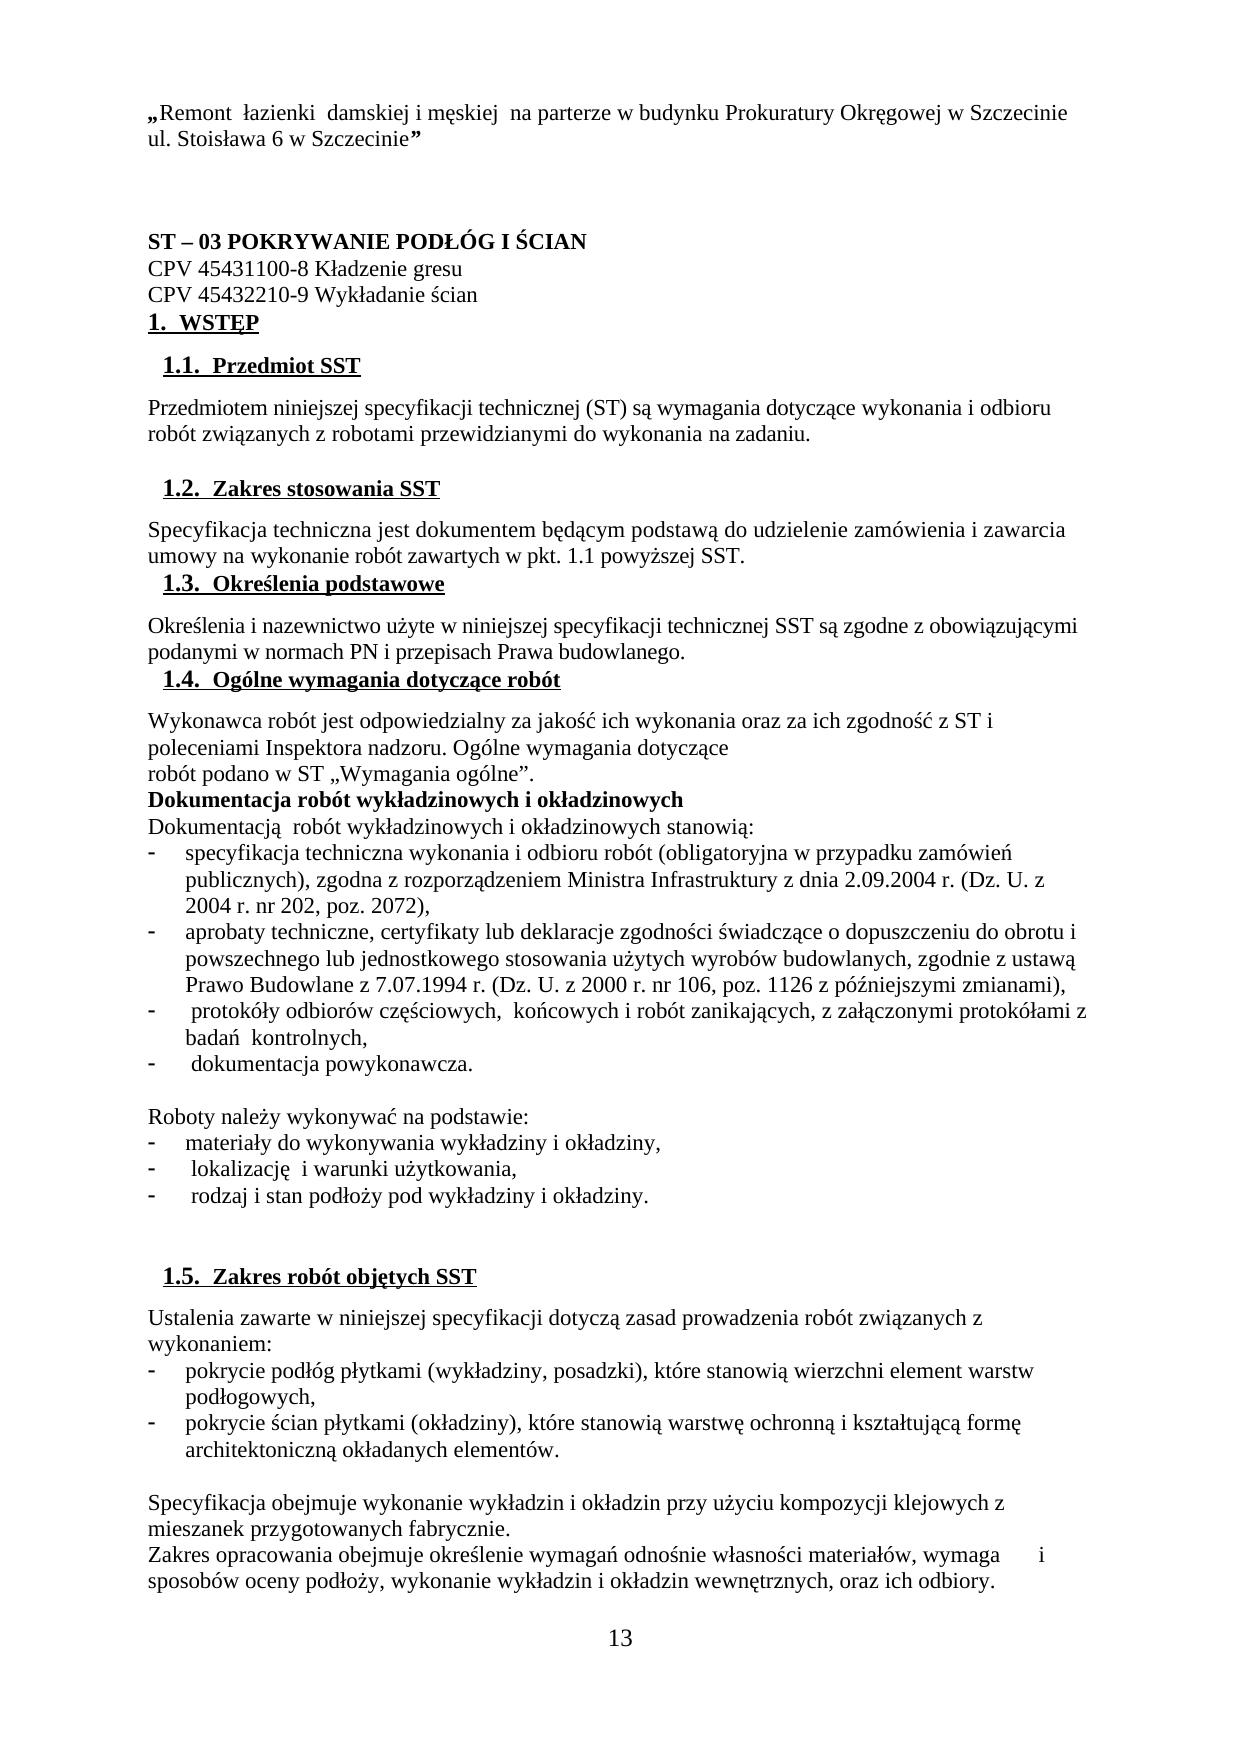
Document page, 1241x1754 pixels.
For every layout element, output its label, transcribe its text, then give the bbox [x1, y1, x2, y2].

text ST – 03 POKRYWANIE PODŁÓG I ŚCIAN [148, 228, 1093, 255]
text Specyfikacja techniczna jest dokumentem będącym podstawą do udzielenie zamówienia i zawarcia umowy na wykonanie robót zawartych w pkt. 1.1 powyższej SST. [148, 516, 1093, 568]
text Specyfikacja obejmuje wykonanie wykładzin i okładzin przy użyciu kompozycji klejowych z [148, 1488, 1093, 1515]
text Przedmiotem niniejszej specyfikacji technicznej (ST) są wymagania dotyczące wykonania i odbioru robót związanych z robotami przewidzianymi do wykonania na zadaniu. [148, 394, 1093, 446]
list dokumentacja powykonawcza. [148, 1050, 1093, 1076]
list specyfikacja techniczna wykonania i odbioru robót (obligatoryjna w przypadku zamówień publicznych), zgodna z rozporządzeniem Ministra Infrastruktury z dnia 2.09.2004 r. (Dz. U. z 2004 r. nr 202, poz. 2072), [148, 839, 1093, 918]
list rodzaj i stan podłoży pod wykładziny i okładziny. [148, 1182, 1093, 1208]
text CPV 45431100-8 Kładzenie gresu [148, 255, 1093, 281]
text mieszanek przygotowanych fabrycznie. [148, 1515, 1093, 1541]
list pokrycie ścian płytkami (okładziny), które stanowią warstwę ochronną i kształtującą formę architektoniczną okładanych elementów. [148, 1409, 1093, 1462]
list pokrycie podłóg płytkami (wykładziny, posadzki), które stanowią wierzchni element warstw podłogowych, [148, 1357, 1093, 1409]
list protokóły odbiorów częściowych, końcowych i robót zanikających, z załączonymi protokółami z badań kontrolnych, [148, 997, 1093, 1050]
text sposobów oceny podłoży, wykonanie wykładzin i okładzin wewnętrznych, oraz ich odbiory. [148, 1568, 1093, 1594]
text Zakres opracowania obejmuje określenie wymagań odnośnie własności materiałów, wymaga i [148, 1541, 1093, 1568]
text Zakres stosowania SST [162, 473, 1093, 501]
text Roboty należy wykonywać na podstawie: [148, 1103, 1093, 1129]
text robót podano w ST „Wymagania ogólne”. [148, 760, 1093, 787]
text Zakres robót objętych SST [162, 1261, 1093, 1290]
text Wykonawca robót jest odpowiedzialny za jakość ich wykonania oraz za ich zgodność z ST i poleceniami Inspektora nadzoru. Ogólne wymagania dotyczące [148, 707, 1093, 760]
text Określenia podstawowe [162, 568, 1093, 597]
text Przedmiot SST [162, 351, 1093, 379]
text Określenia i nazewnictwo użyte w niniejszej specyfikacji technicznej SST są zgodne z obowiązującymi podanymi w normach PN i przepisach Prawa budowlanego. [148, 612, 1093, 664]
text Dokumentacją robót wykładzinowych i okładzinowych stanowią: [148, 813, 1093, 839]
list aprobaty techniczne, certyfikaty lub deklaracje zgodności świadczące o dopuszczeniu do obrotu i powszechnego lub jednostkowego stosowania użytych wyrobów budowlanych, zgodnie z ustawą Prawo Budowlane z 7.07.1994 r. (Dz. U. z 2000 r. nr 106, poz. 1126 z późniejszymi zmianami), [148, 918, 1093, 997]
list lokalizację i warunki użytkowania, [148, 1156, 1093, 1182]
text CPV 45432210-9 Wykładanie ścian [148, 281, 1093, 307]
list materiały do wykonywania wykładziny i okładziny, [148, 1129, 1093, 1156]
list WSTĘP [148, 307, 1093, 336]
text Ustalenia zawarte w niniejszej specyfikacji dotyczą zasad prowadzenia robót związanych z wykonaniem: [148, 1304, 1093, 1357]
text Dokumentacja robót wykładzinowych i okładzinowych [148, 787, 1093, 813]
text Ogólne wymagania dotyczące robót [162, 664, 1093, 693]
